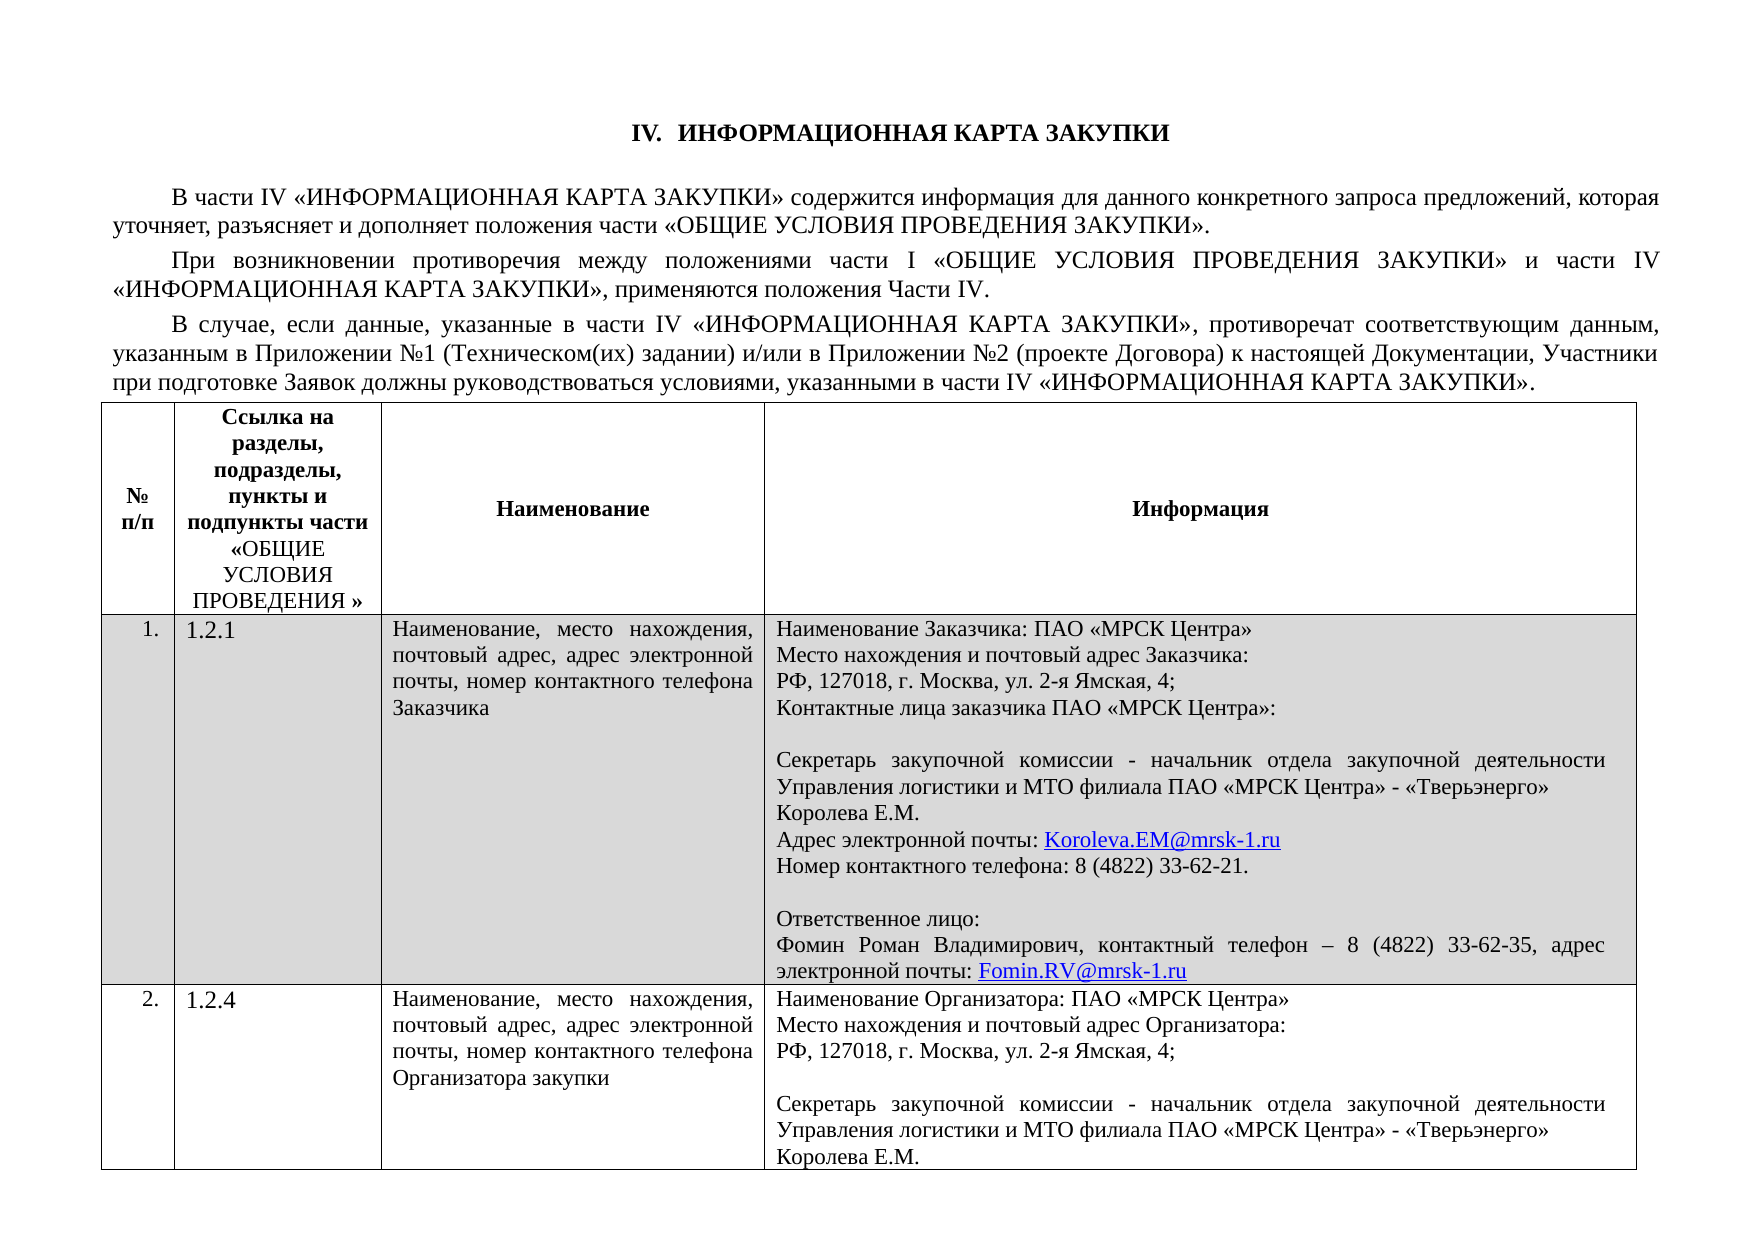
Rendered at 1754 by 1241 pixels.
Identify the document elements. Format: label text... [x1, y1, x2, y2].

subtitle ИНФОРМАЦИОННАЯ КАРТА ЗАКУПКИ [112, 118, 1660, 147]
table_header № п/п [102, 403, 174, 614]
text В случае, если данные, указанные в части IV «ИНФОРМАЦИОННАЯ КАРТА ЗАКУПКИ», противоречат соответствующим данным, указанным в Приложении №1 (Техническом(их) задании) и/или в Приложении №2 (проекте Договора) к настоящей Документации, Участники при подготовке Заявок должны руководствоваться условиями, указанными в части IV «ИНФОРМАЦИОННАЯ КАРТА ЗАКУПКИ». [112, 309, 1660, 396]
table_header Ссылка на разделы, подразделы, пункты и подпункты части «ОБЩИЕ УСЛОВИЯ ПРОВЕДЕНИЯ » [175, 403, 381, 614]
table_header Информация [765, 403, 1636, 614]
table_cell [102, 615, 174, 984]
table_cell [382, 985, 764, 1169]
text При возникновении противоречия между положениями части I «ОБЩИЕ УСЛОВИЯ ПРОВЕДЕНИЯ ЗАКУПКИ» и части IV «ИНФОРМАЦИОННАЯ КАРТА ЗАКУПКИ», применяются положения Части IV. [112, 246, 1660, 303]
text В части IV «ИНФОРМАЦИОННАЯ КАРТА ЗАКУПКИ» содержится информация для данного конкретного запроса предложений, которая уточняет, разъясняет и дополняет положения части «ОБЩИЕ УСЛОВИЯ ПРОВЕДЕНИЯ ЗАКУПКИ». [112, 182, 1660, 239]
table_cell 1.2.4 [175, 985, 381, 1169]
table_cell Наименование Заказчика: ПАО «МРСК Центра» Место нахождения и почтовый адрес Заказчика: РФ, 127018, г. Москва, ул. 2-я Ямская, 4; Контактные лица заказчика ПАО «МРСК Центра»: Секретарь закупочной комиссии - начальник отдела закупочной деятельности Управления логистики и МТО филиала ПАО «МРСК Центра» - «Тверьэнерго» Королева Е.М. Адрес электронной почты: Koroleva.EM@mrsk-1.ru Номер контактного телефона: 8 (4822) 33-62-21. Ответственное лицо: Фомин Роман Владимирович, контактный телефон – 8 (4822) 33-62-35, адрес электронной почты: Fomin.RV@mrsk-1.ru [765, 615, 1636, 984]
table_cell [765, 985, 1636, 1169]
table_cell [102, 985, 174, 1169]
table_header Наименование [382, 403, 764, 614]
table_cell Наименование, место нахождения, почтовый адрес, адрес электронной почты, номер контактного телефона Заказчика [382, 615, 764, 984]
table_cell 1.2.1 [175, 615, 381, 984]
